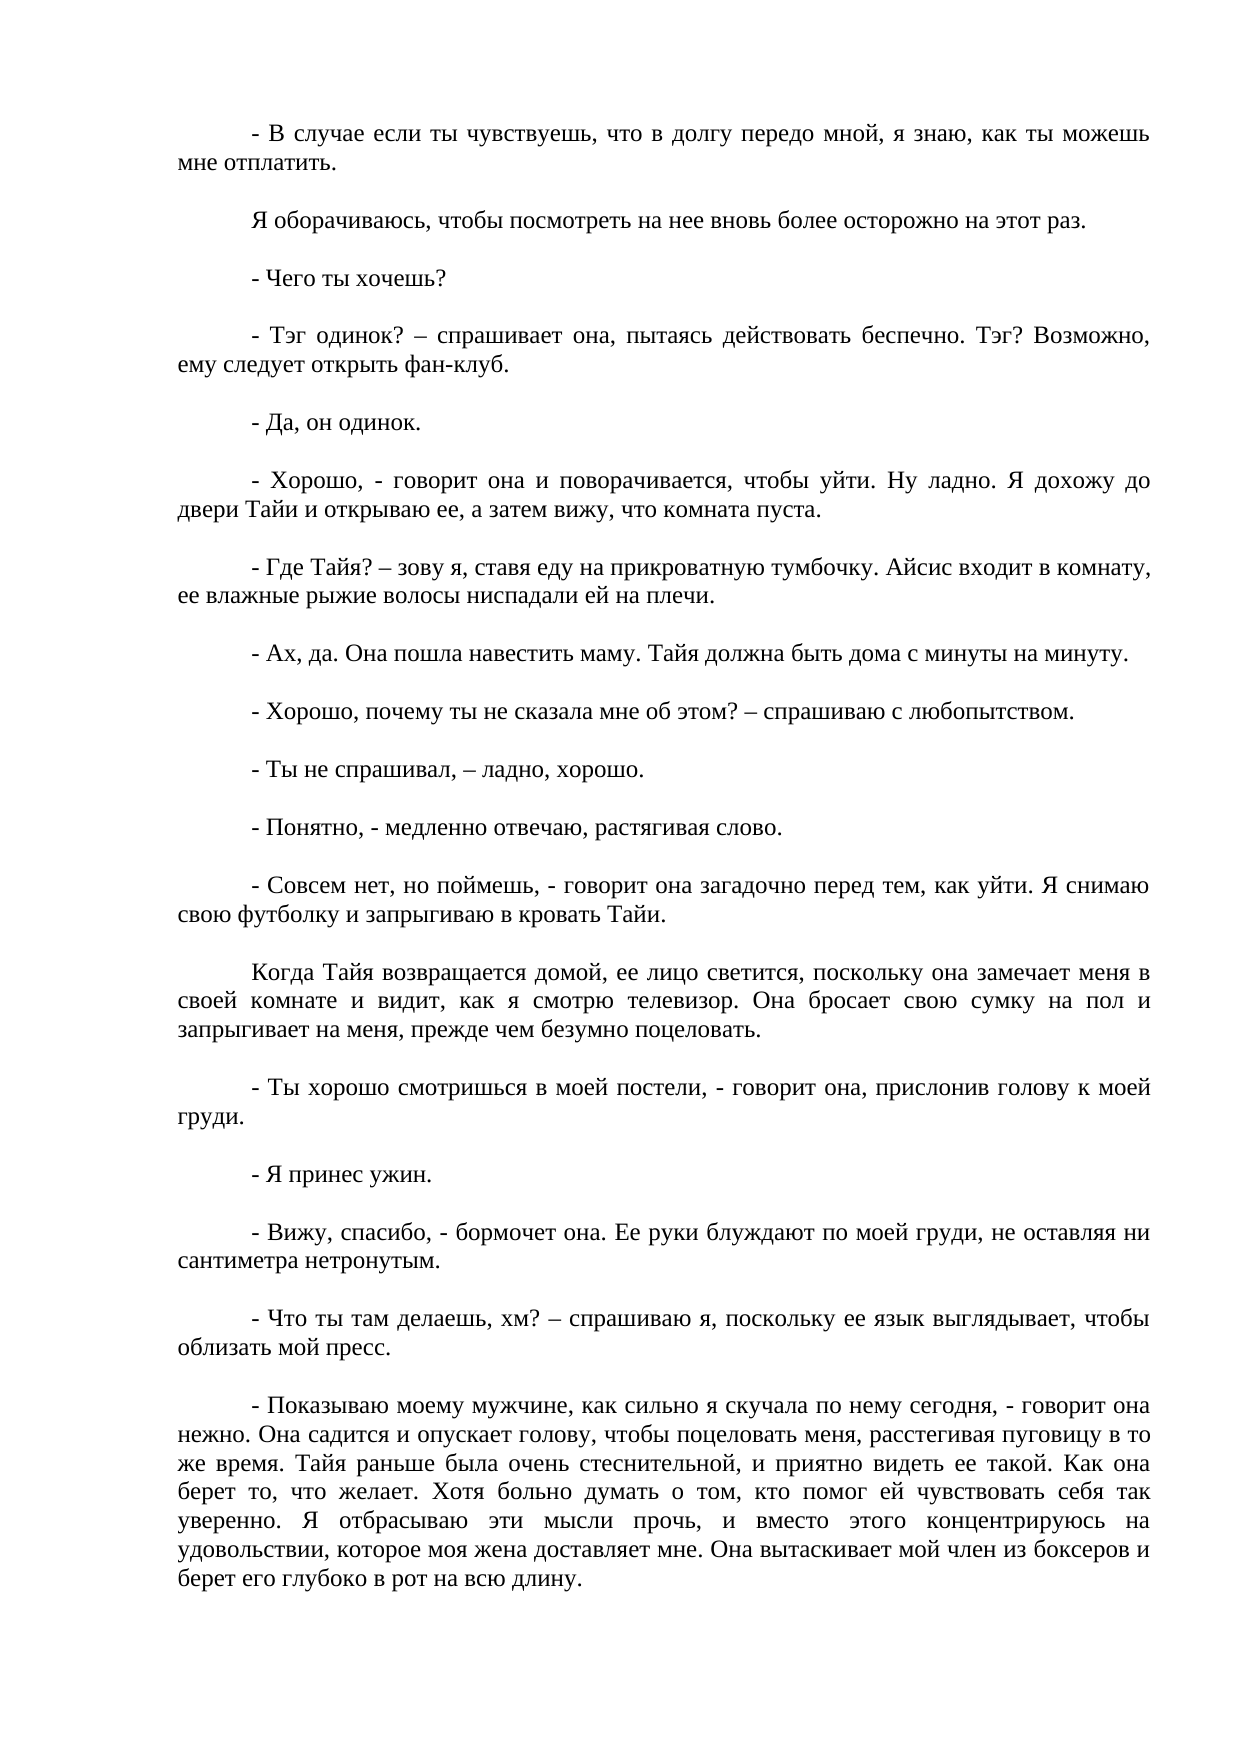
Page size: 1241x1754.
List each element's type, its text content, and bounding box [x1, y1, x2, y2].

text Когда Тайя возвращается домой, ее лицо светится, поскольку она замечает меня в своей комнате и видит, как я смотрю телевизор. Она бросает свою сумку на пол и запрыгивает на меня, прежде чем безумно поцеловать. [177, 957, 1152, 1043]
text - Что ты там делаешь, хм? – спрашиваю я, поскольку ее язык выглядывает, чтобы облизать мой пресс. [177, 1303, 1152, 1361]
text - Совсем нет, но поймешь, - говорит она загадочно перед тем, как уйти. Я снимаю свою футболку и запрыгиваю в кровать Тайи. [177, 870, 1152, 928]
text - Ты не спрашивал, – ладно, хорошо. [177, 754, 1152, 783]
text - В случае если ты чувствуешь, что в долгу передо мной, я знаю, как ты можешь мне отплатить. [177, 118, 1152, 176]
text Я оборачиваюсь, чтобы посмотреть на нее вновь более осторожно на этот раз. [177, 205, 1152, 233]
text - Где Тайя? – зову я, ставя еду на прикроватную тумбочку. Айсис входит в комнату, ее влажные рыжие волосы ниспадали ей на плечи. [177, 552, 1152, 609]
text - Показываю моему мужчине, как сильно я скучала по нему сегодня, - говорит она нежно. Она садится и опускает голову, чтобы поцеловать меня, расстегивая пуговицу в то же время. Тайя раньше была очень стеснительной, и приятно видеть ее такой. Как она берет то, что желает. Хотя больно думать о том, кто помог ей чувствовать себя так уверенно. Я отбрасываю эти мысли прочь, и вместо этого концентрируюсь на удовольствии, которое моя жена доставляет мне. Она вытаскивает мой член из боксеров и берет его глубоко в рот на всю длину. [177, 1390, 1152, 1591]
text - Вижу, спасибо, - бормочет она. Ее руки блуждают по моей груди, не оставляя ни сантиметра нетронутым. [177, 1217, 1152, 1274]
text - Хорошо, - говорит она и поворачивается, чтобы уйти. Ну ладно. Я дохожу до двери Тайи и открываю ее, а затем вижу, что комната пуста. [177, 465, 1152, 523]
text - Я принес ужин. [177, 1159, 1152, 1188]
text - Понятно, - медленно отвечаю, растягивая слово. [177, 812, 1152, 841]
text - Тэг одинок? – спрашивает она, пытаясь действовать беспечно. Тэг? Возможно, ему следует открыть фан-клуб. [177, 321, 1152, 378]
text - Ты хорошо смотришься в моей постели, - говорит она, прислонив голову к моей груди. [177, 1072, 1152, 1130]
text - Да, он одинок. [177, 407, 1152, 436]
text - Хорошо, почему ты не сказала мне об этом? – спрашиваю с любопытством. [177, 696, 1152, 725]
text - Чего ты хочешь? [177, 263, 1152, 291]
text - Ах, да. Она пошла навестить маму. Тайя должна быть дома с минуты на минуту. [177, 638, 1152, 667]
